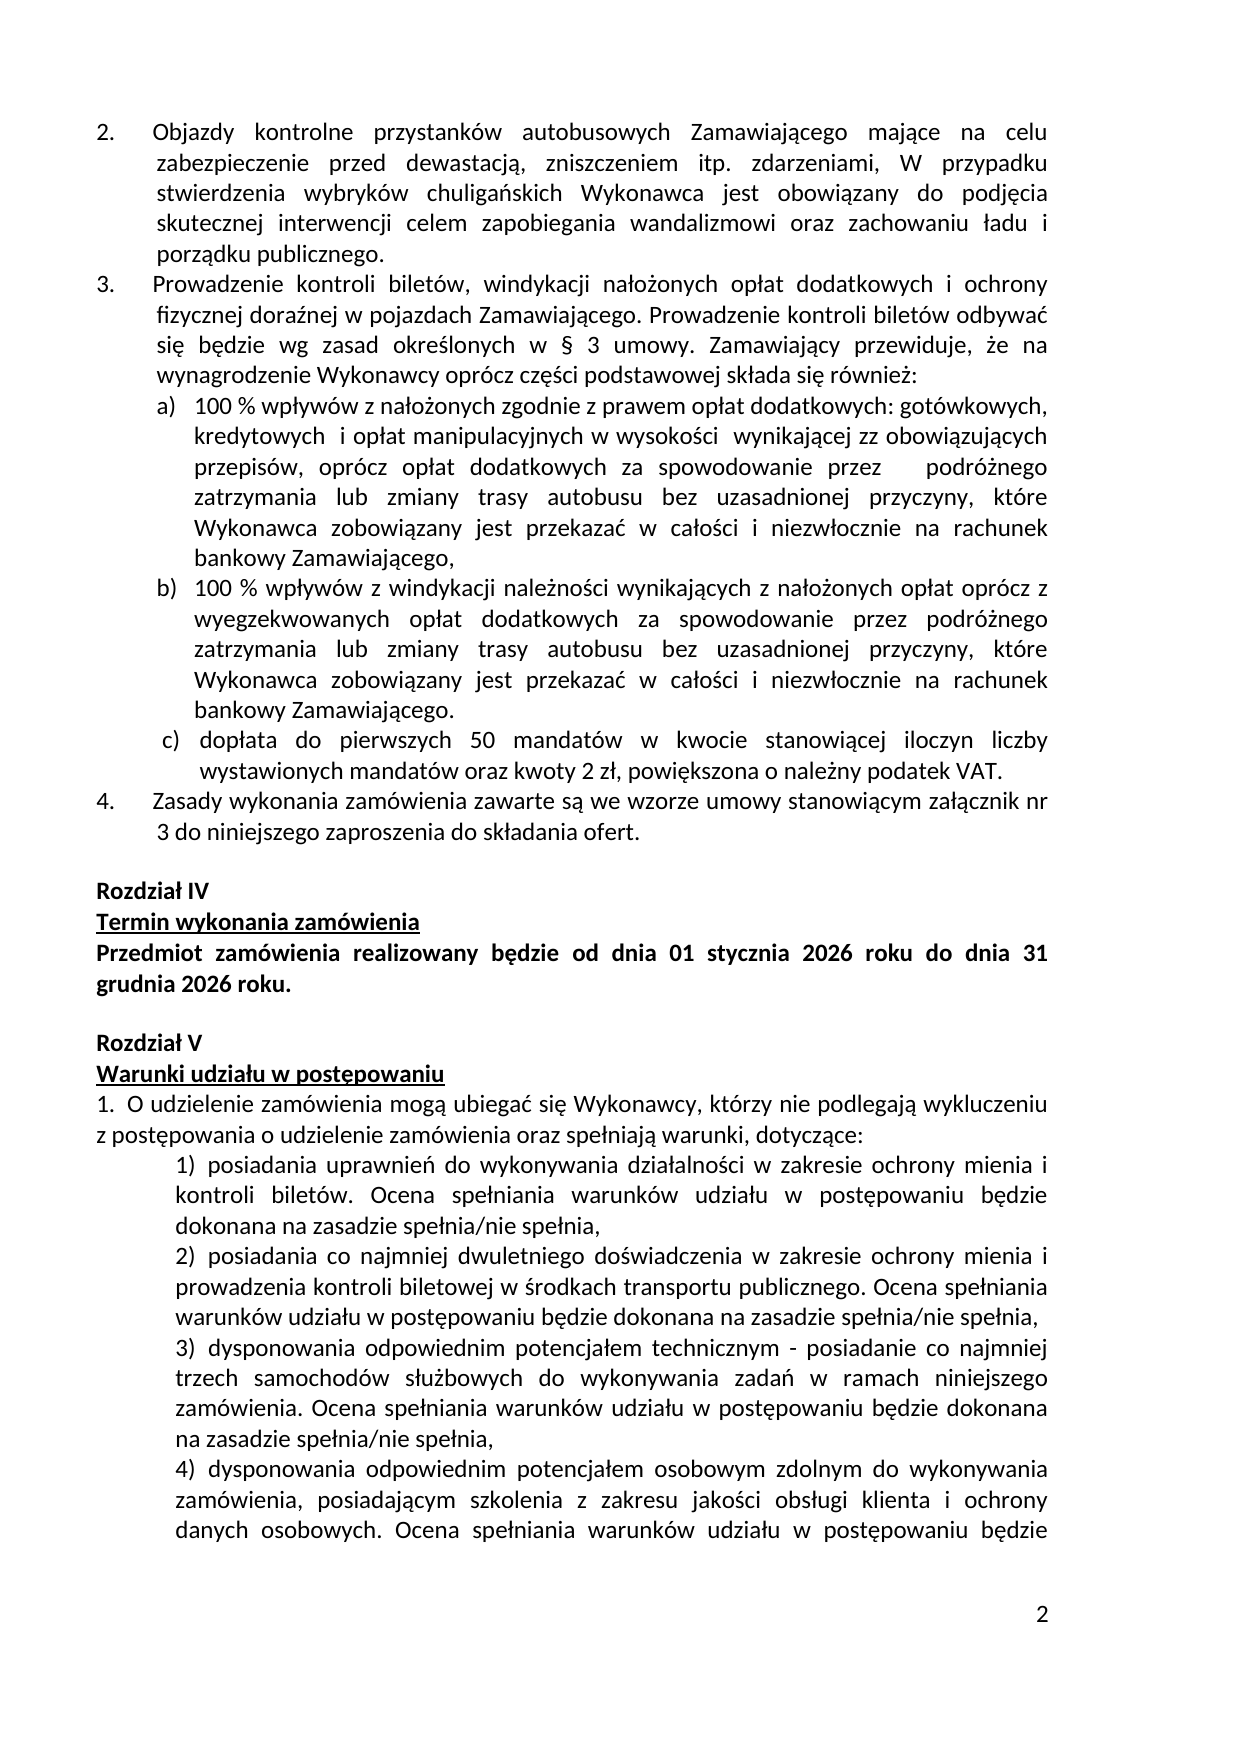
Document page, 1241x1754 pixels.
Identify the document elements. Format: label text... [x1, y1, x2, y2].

list Prowadzenie kontroli biletów, windykacji nałożonych opłat dodatkowych i ochrony fizycznej doraźnej w pojazdach Zamawiającego. Prowadzenie kontroli biletów odbywać się będzie wg zasad określonych w § 3 umowy. Zamawiający przewiduje, że na wynagrodzenie Wykonawcy oprócz części podstawowej składa się również: [96, 268, 1049, 390]
text Rozdział IV [96, 875, 1049, 906]
list Zasady wykonania zamówienia zawarte są we wzorze umowy stanowiącym załącznik nr 3 do niniejszego zaproszenia do składania ofert. [96, 786, 1049, 846]
list Objazdy kontrolne przystanków autobusowych Zamawiającego mające na celu zabezpieczenie przed dewastacją, zniszczeniem itp. zdarzeniami, W przypadku stwierdzenia wybryków chuligańskich Wykonawca jest obowiązany do podjęcia skutecznej interwencji celem zapobiegania wandalizmowi oraz zachowaniu ładu i porządku publicznego. [96, 116, 1049, 268]
text Warunki udziału w postępowaniu [96, 1058, 1049, 1088]
text Rozdział V [96, 1028, 1049, 1058]
text Termin wykonania zamówienia [96, 906, 1049, 937]
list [175, 1453, 1049, 1545]
list dopłata do pierwszych 50 mandatów w kwocie stanowiącej iloczyn liczby wystawionych mandatów oraz kwoty 2 zł, powiększona o należny podatek VAT. [162, 725, 1049, 786]
list 100 % wpływów z windykacji należności wynikających z nałożonych opłat oprócz z wyegzekwowanych opłat dodatkowych za spowodowanie przez podróżnego zatrzymania lub zmiany trasy autobusu bez uzasadnionej przyczyny, które Wykonawca zobowiązany jest przekazać w całości i niezwłocznie na rachunek bankowy Zamawiającego. [156, 573, 1049, 725]
list posiadania uprawnień do wykonywania działalności w zakresie ochrony mienia i kontroli biletów. Ocena spełniania warunków udziału w postępowaniu będzie dokonana na zasadzie spełnia/nie spełnia, [175, 1149, 1049, 1241]
list dysponowania odpowiednim potencjałem technicznym - posiadanie co najmniej trzech samochodów służbowych do wykonywania zadań w ramach niniejszego zamówienia. Ocena spełniania warunków udziału w postępowaniu będzie dokonana na zasadzie spełnia/nie spełnia, [175, 1332, 1049, 1453]
list O udzielenie zamówienia mogą ubiegać się Wykonawcy, którzy nie podlegają wykluczeniu z postępowania o udzielenie zamówienia oraz spełniają warunki, dotyczące: [96, 1088, 1049, 1149]
text Przedmiot zamówienia realizowany będzie od dnia 01 stycznia 2026 roku do dnia 31 grudnia 2026 roku. [96, 937, 1049, 998]
list 100 % wpływów z nałożonych zgodnie z prawem opłat dodatkowych: gotówkowych, kredytowych i opłat manipulacyjnych w wysokości wynikającej zz obowiązujących przepisów, oprócz opłat dodatkowych za spowodowanie przez podróżnego zatrzymania lub zmiany trasy autobusu bez uzasadnionej przyczyny, które Wykonawca zobowiązany jest przekazać w całości i niezwłocznie na rachunek bankowy Zamawiającego, [156, 390, 1049, 573]
list posiadania co najmniej dwuletniego doświadczenia w zakresie ochrony mienia i prowadzenia kontroli biletowej w środkach transportu publicznego. Ocena spełniania warunków udziału w postępowaniu będzie dokonana na zasadzie spełnia/nie spełnia, [175, 1241, 1049, 1332]
